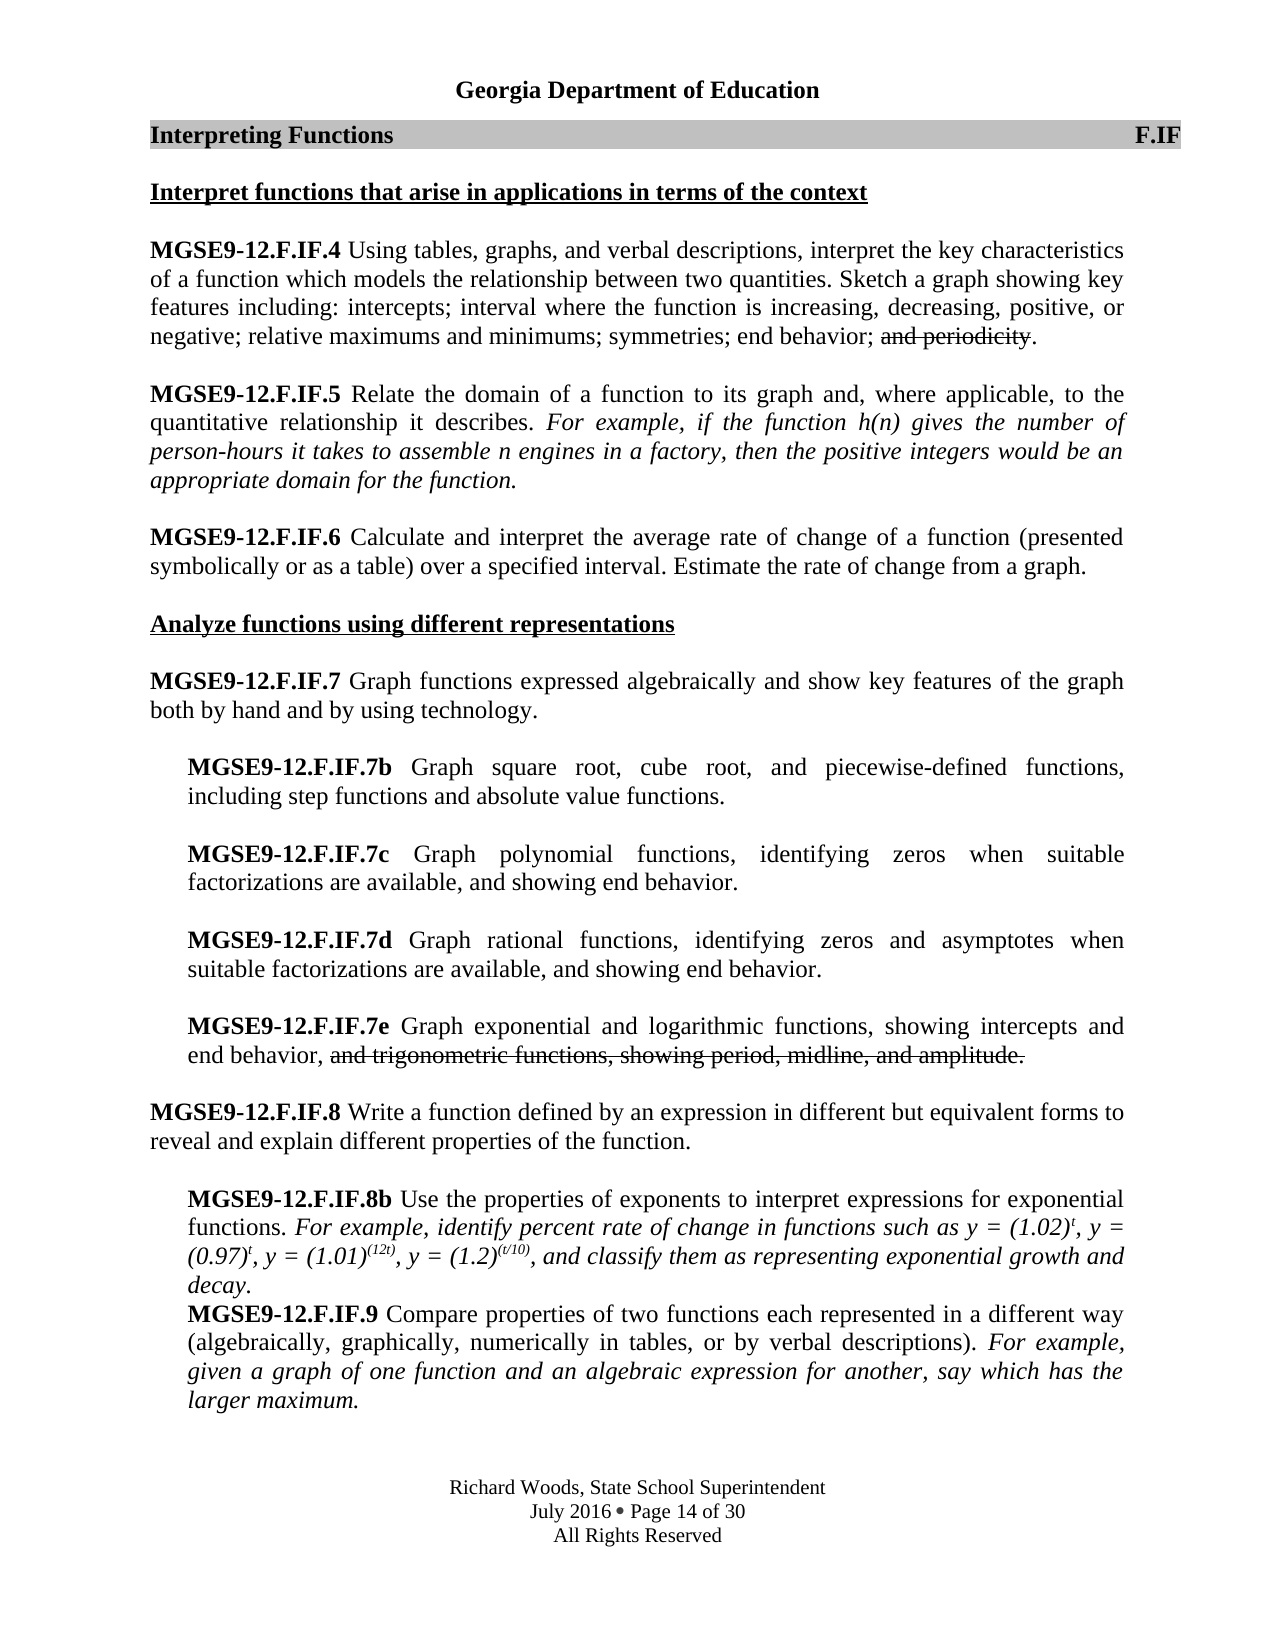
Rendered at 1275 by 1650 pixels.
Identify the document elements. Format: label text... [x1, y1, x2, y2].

text MGSE9-12.F.IF.4 Using tables, graphs, and verbal descriptions, interpret the key characteristics of a function which models the relationship between two quantities. Sketch a graph showing key features including: intercepts; interval where the function is increasing, decreasing, positive, or negative; relative maximums and minimums; symmetries; end behavior; and periodicity. [150, 235, 1125, 350]
text MGSE9-12.F.IF.7c Graph polynomial functions, identifying zeros when suitable factorizations are available, and showing end behavior. [187, 839, 1125, 896]
text MGSE9-12.F.IF.7b Graph square root, cube root, and piecewise-defined functions, including step functions and absolute value functions. [187, 752, 1125, 810]
text MGSE9-12.F.IF.7d Graph rational functions, identifying zeros and asymptotes when suitable factorizations are available, and showing end behavior. [187, 925, 1125, 982]
text Interpret functions that arise in applications in terms of the context [150, 177, 1125, 206]
text MGSE9-12.F.IF.8 Write a function defined by an expression in different but equivalent forms to reveal and explain different properties of the function. [150, 1097, 1125, 1155]
text MGSE9-12.F.IF.6 Calculate and interpret the average rate of change of a function (presented symbolically or as a table) over a specified interval. Estimate the rate of change from a graph. [150, 522, 1125, 580]
text MGSE9-12.F.IF.5 Relate the domain of a function to its graph and, where applicable, to the quantitative relationship it describes. For example, if the function h(n) gives the number of person-hours it takes to assemble n engines in a factory, then the positive integers would be an appropriate domain for the function. [150, 379, 1125, 494]
text Analyze functions using different representations [150, 609, 1125, 637]
text MGSE9-12.F.IF.8b Use the properties of exponents to interpret expressions for exponential functions. For example, identify percent rate of change in functions such as y = (1.02)t, y = (0.97)t, y = (1.01)(12t), y = (1.2)(t/10), and classify them as representing exponential growth and decay. [187, 1184, 1125, 1299]
text MGSE9-12.F.IF.9 Compare properties of two functions each represented in a different way (algebraically, graphically, numerically in tables, or by verbal descriptions). For example, given a graph of one function and an algebraic expression for another, say which has the larger maximum. [187, 1299, 1125, 1414]
text MGSE9-12.F.IF.7 Graph functions expressed algebraically and show key features of the graph both by hand and by using technology. [150, 666, 1125, 724]
text MGSE9-12.F.IF.7e Graph exponential and logarithmic functions, showing intercepts and end behavior, and trigonometric functions, showing period, midline, and amplitude. [187, 1011, 1125, 1069]
